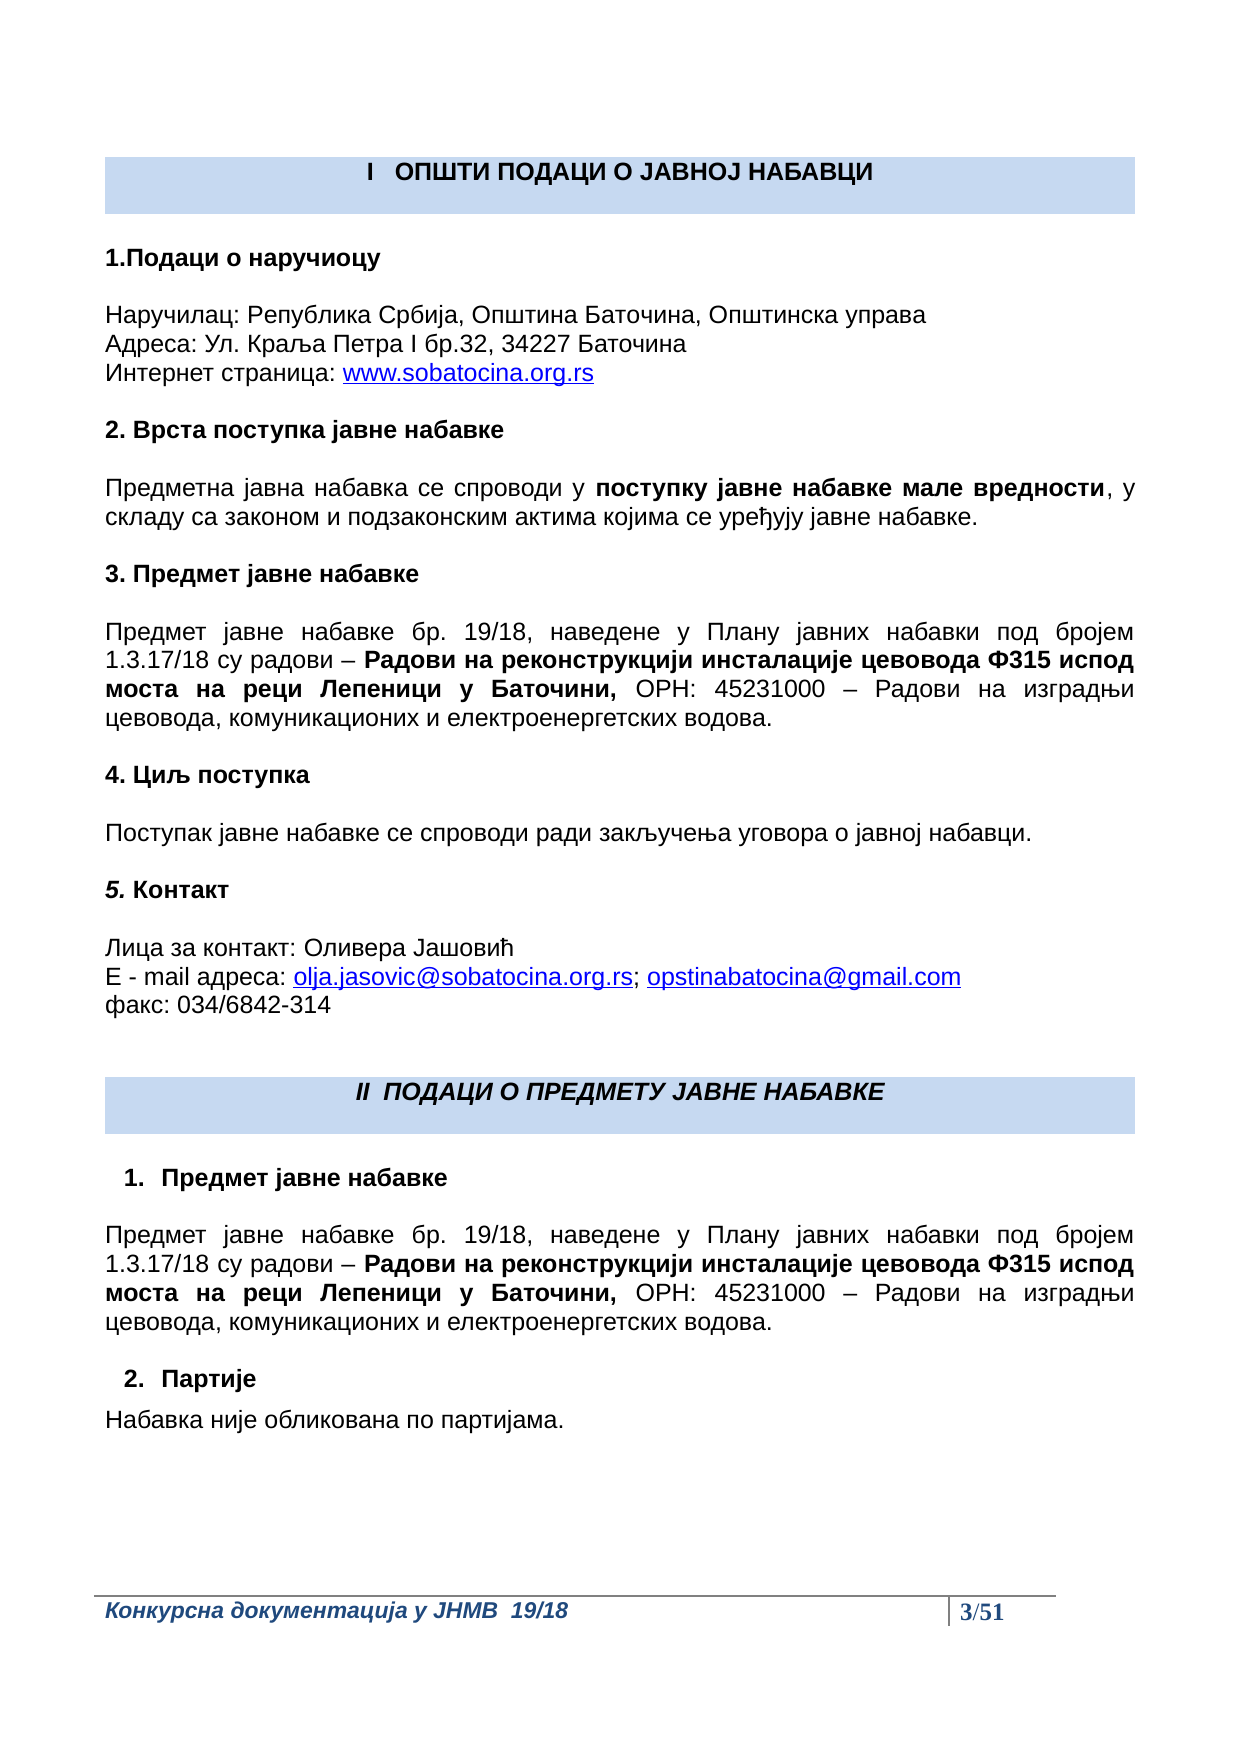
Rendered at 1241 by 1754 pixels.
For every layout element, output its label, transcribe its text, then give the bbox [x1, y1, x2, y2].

text Лица за контакт: Оливера Јашовић [105, 933, 1135, 962]
text 3. Предмет јавне набавке [105, 559, 1135, 588]
text Предмет јавне набавке бр. 19/18, наведене у Плану јавних набавки под бројем 1.3.17/18 су радови – Радови на реконструкцији инсталације цевовода Ф315 испод моста на реци Лепеници у Баточини, OРН: 45231000 – Радови на изградњи цевовода, комуникационих и електроенергетских водова. [105, 1221, 1135, 1336]
text Предмет јавне набавке бр. 19/18, наведене у Плану јавних набавки под бројем 1.3.17/18 су радови – Радови на реконструкцији инсталације цевовода Ф315 испод моста на реци Лепеници у Баточини, OРН: 45231000 – Радови на изградњи цевовода, комуникационих и електроенергетских водова. [105, 617, 1135, 732]
text 4. Циљ поступка [105, 761, 1135, 789]
text 5. Контакт [105, 876, 1135, 904]
text факс: 034/6842-314 [105, 991, 1135, 1019]
list Предмет јавне набавке [124, 1163, 1135, 1192]
list Партије [124, 1364, 1135, 1393]
text Интернет страница: www.sobatocina.org.rs [105, 358, 1135, 387]
text 2. Врста поступка јавне набавке [105, 416, 1135, 444]
text Е - mail адреса: olja.jasovic@sobatocina.org.rs; opstinabatocina@gmail.com [105, 962, 1135, 991]
text II ПОДАЦИ О ПРЕДМЕТУ ЈАВНЕ НАБАВКЕ [105, 1077, 1135, 1106]
text Наручилац: Република Србија, Општина Баточина, Општинска управа [105, 301, 1135, 329]
text Предметна јавна набавка се спроводи у поступку јавне набавке мале вредности, у складу са законом и подзаконским актима којима се уређују јавне набавке. [105, 473, 1135, 531]
text Адреса: Ул. Краља Петра I бр.32, 34227 Баточина [105, 329, 1135, 358]
text Набавка није обликована по партијама. [105, 1406, 1135, 1434]
text 1.Подаци о наручиоцу [105, 243, 1135, 272]
text Поступак јавне набавке се спроводи ради закључења уговора о јавној набавци. [105, 818, 1135, 847]
text I ОПШТИ ПОДАЦИ О ЈАВНОЈ НАБАВЦИ [105, 157, 1135, 186]
